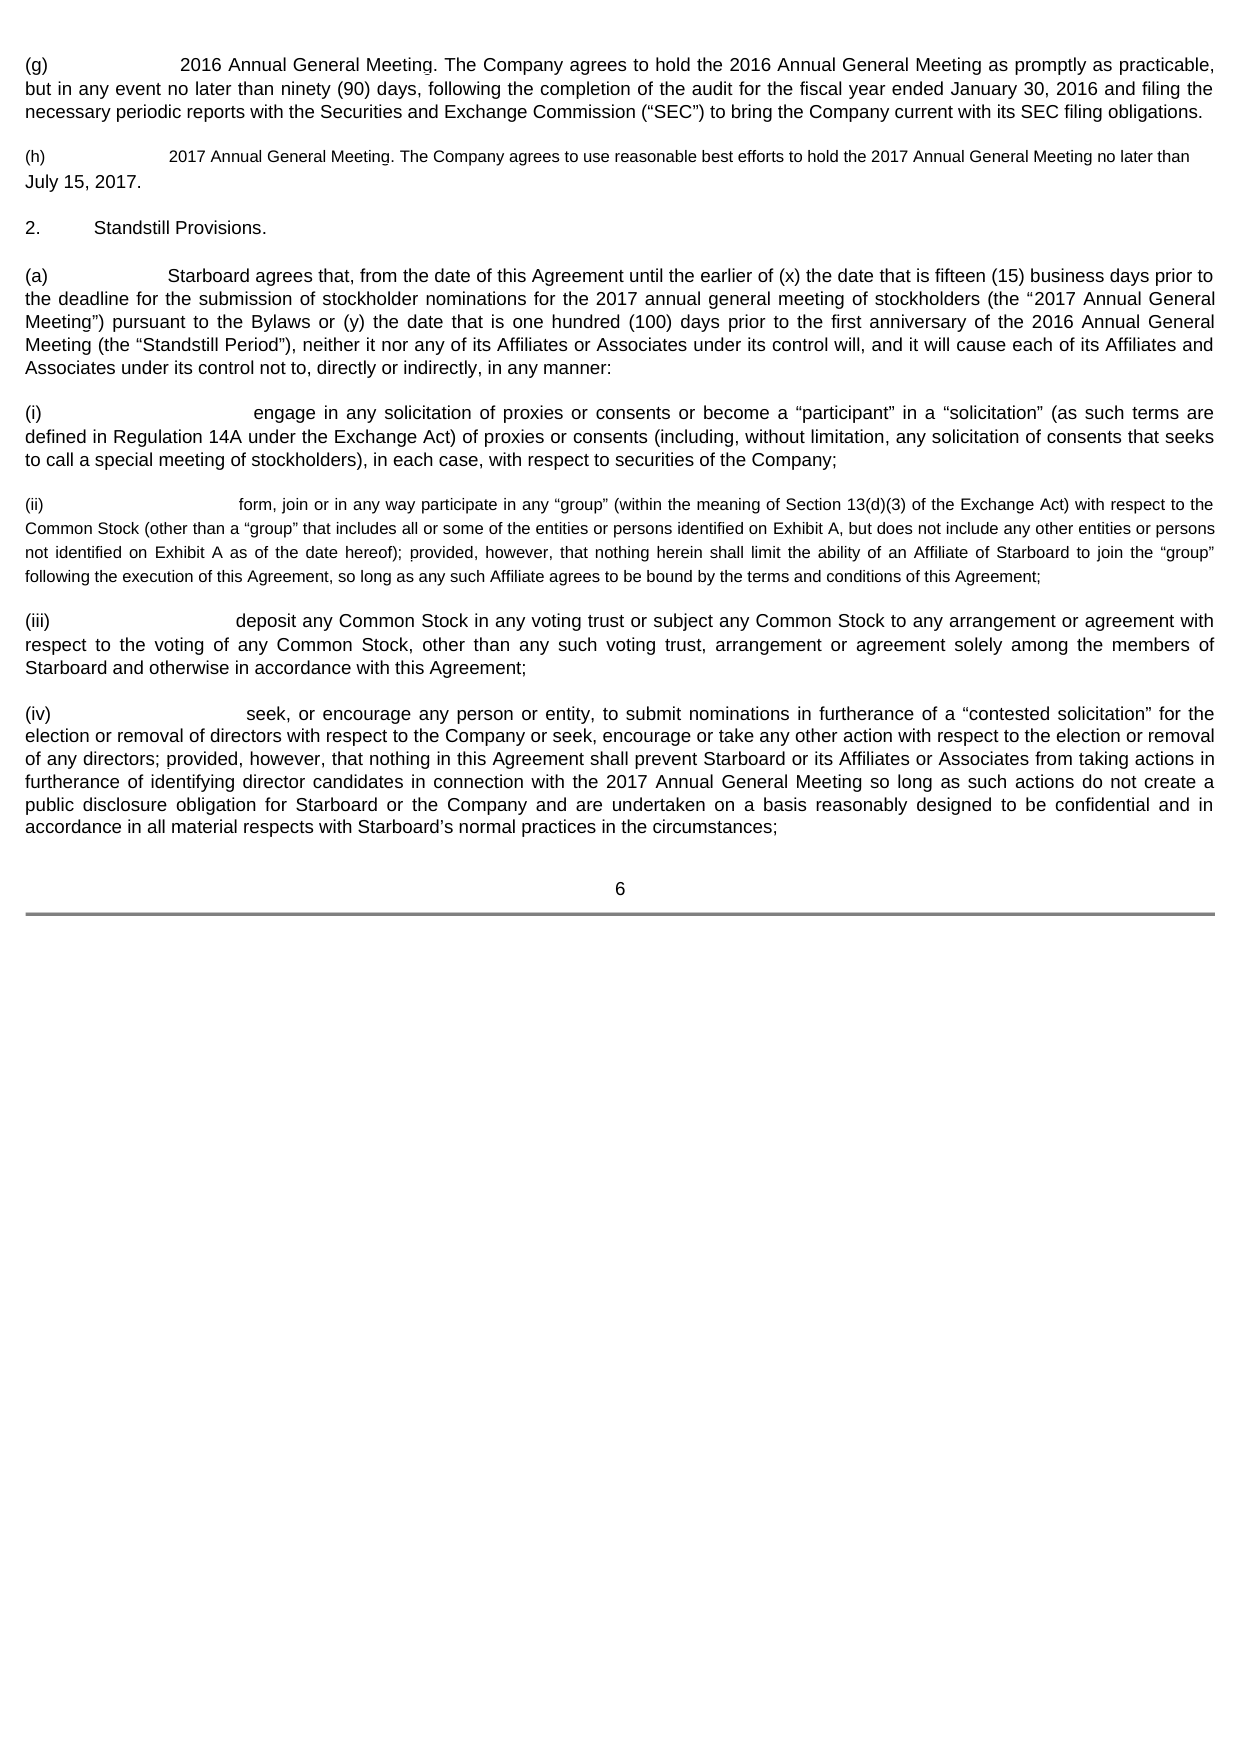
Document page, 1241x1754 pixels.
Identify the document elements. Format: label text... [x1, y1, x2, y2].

list seek, or encourage any person or entity, to submit nominations in furtherance of a “contested solicitation” for the election or removal of directors with respect to the Company or seek, encourage or take any other action with respect to the election or removal of any directors; provided, however, that nothing in this Agreement shall prevent Starboard or its Affiliates or Associates from taking actions in furtherance of identifying director candidates in connection with the 2017 Annual General Meeting so long as such actions do not create a public disclosure obligation for Starboard or the Company and are undertaken on a basis reasonably designed to be confidential and in accordance in all material respects with Starboard’s normal practices in the circumstances; [25, 702, 1215, 838]
list deposit any Common Stock in any voting trust or subject any Common Stock to any arrangement or agreement with respect to the voting of any Common Stock, other than any such voting trust, arrangement or agreement solely among the members of Starboard and otherwise in accordance with this Agreement; [25, 610, 1215, 678]
list 2017 Annual General Meeting. The Company agrees to use reasonable best efforts to hold the 2017 Annual General Meeting no later than [25, 146, 1215, 166]
list Standstill Provisions. [25, 217, 1215, 238]
list engage in any solicitation of proxies or consents or become a “participant” in a “solicitation” (as such terms are defined in Regulation 14A under the Exchange Act) of proxies or consents (including, without limitation, any solicitation of consents that seeks to call a special meeting of stockholders), in each case, with respect to securities of the Company; [25, 402, 1215, 471]
list form, join or in any way participate in any “group” (within the meaning of Section 13(d)(3) of the Exchange Act) with respect to the Common Stock (other than a “group” that includes all or some of the entities or persons identified on Exhibit A, but does not include any other entities or persons not identified on Exhibit A as of the date hereof); provided, however, that nothing herein shall limit the ability of an Affiliate of Starboard to join the “group” following the execution of this Agreement, so long as any such Affiliate agrees to be bound by the terms and conditions of this Agreement; [25, 494, 1215, 586]
text 6 [25, 878, 1215, 899]
list Starboard agrees that, from the date of this Agreement until the earlier of (x) the date that is fifteen (15) business days prior to the deadline for the submission of stockholder nominations for the 2017 annual general meeting of stockholders (the “2017 Annual General Meeting”) pursuant to the Bylaws or (y) the date that is one hundred (100) days prior to the first anniversary of the 2016 Annual General Meeting (the “Standstill Period”), neither it nor any of its Affiliates or Associates under its control will, and it will cause each of its Affiliates and Associates under its control not to, directly or indirectly, in any manner: [25, 264, 1215, 378]
picture [25, 912, 1215, 916]
text July 15, 2017. [25, 170, 1215, 192]
list 2016 Annual General Meeting. The Company agrees to hold the 2016 Annual General Meeting as promptly as practicable, but in any event no later than ninety (90) days, following the completion of the audit for the fiscal year ended January 30, 2016 and filing the necessary periodic reports with the Securities and Exchange Commission (“SEC”) to bring the Company current with its SEC filing obligations. [25, 54, 1215, 123]
